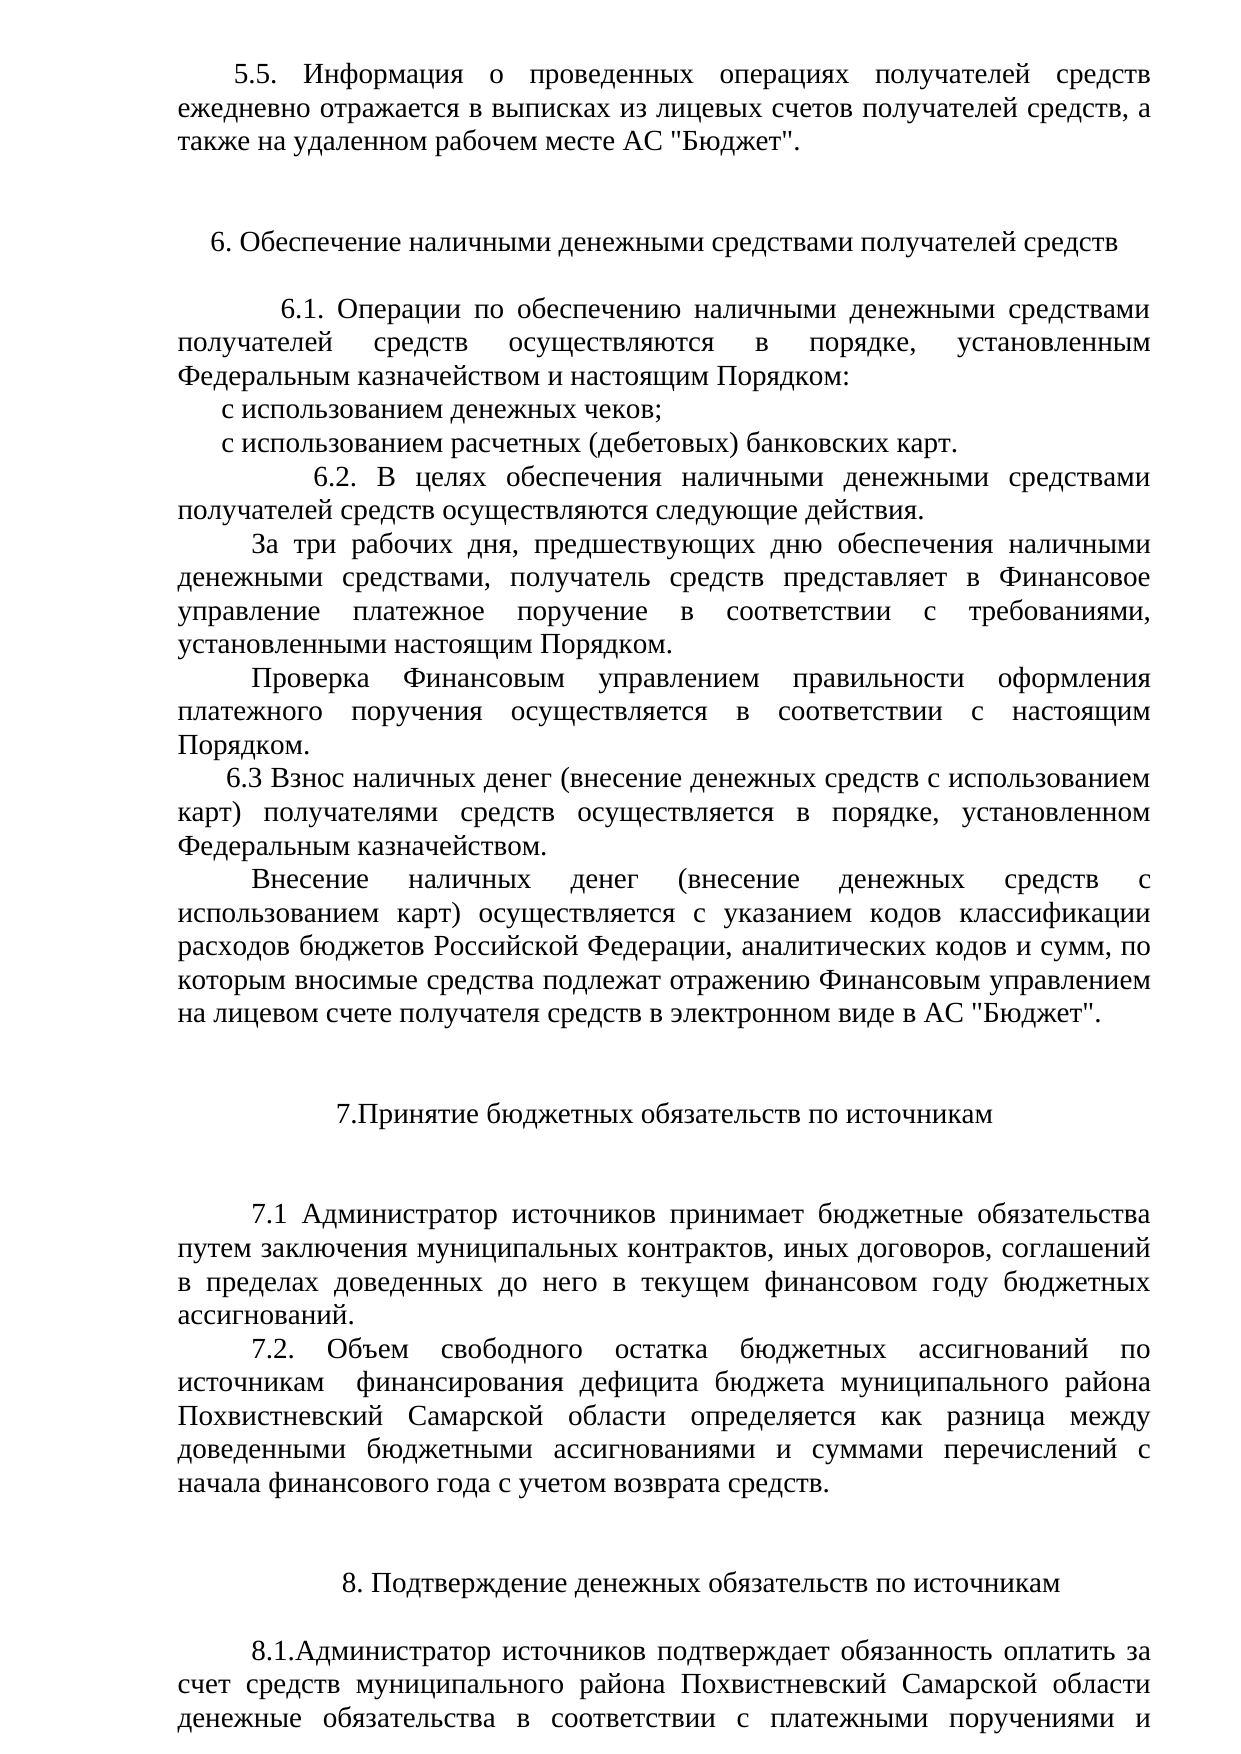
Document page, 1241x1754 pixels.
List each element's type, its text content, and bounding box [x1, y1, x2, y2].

text 6. Обеспечение наличными денежными средствами получателей средств [177, 224, 1152, 257]
text 6.1. Операции по обеспечению наличными денежными средствами получателей средств осуществляются в порядке, установленным Федеральным казначейством и настоящим Порядком: [177, 291, 1152, 392]
text с использованием расчетных (дебетовых) банковских карт. [177, 425, 1152, 459]
text с использованием денежных чеков; [177, 392, 1152, 425]
text 7.Принятие бюджетных обязательств по источникам [177, 1096, 1152, 1129]
text 5.5. Информация о проведенных операциях получателей средств ежедневно отражается в выписках из лицевых счетов получателей средств, а также на удаленном рабочем месте АС "Бюджет". [177, 56, 1152, 157]
text 6.3 Взнос наличных денег (внесение денежных средств с использованием карт) получателями средств осуществляется в порядке, установленном Федеральным казначейством. [177, 761, 1152, 861]
text 8. Подтверждение денежных обязательств по источникам [177, 1566, 1152, 1599]
text 7.1 Администратор источников принимает бюджетные обязательства путем заключения муниципальных контрактов, иных договоров, соглашений в пределах доведенных до него в текущем финансовом году бюджетных ассигнований. [177, 1197, 1152, 1331]
text За три рабочих дня, предшествующих дню обеспечения наличными денежными средствами, получатель средств представляет в Финансовое управление платежное поручение в соответствии с требованиями, установленными настоящим Порядком. [177, 526, 1152, 660]
text Внесение наличных денег (внесение денежных средств с использованием карт) осуществляется с указанием кодов классификации расходов бюджетов Российской Федерации, аналитических кодов и сумм, по которым вносимые средства подлежат отражению Финансовым управлением на лицевом счете получателя средств в электронном виде в АС "Бюджет". [177, 861, 1152, 1029]
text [177, 1633, 1152, 1733]
text 6.2. В целях обеспечения наличными денежными средствами получателей средств осуществляются следующие действия. [177, 459, 1152, 526]
text Проверка Финансовым управлением правильности оформления платежного поручения осуществляется в соответствии с настоящим Порядком. [177, 660, 1152, 761]
text 7.2. Объем свободного остатка бюджетных ассигнований по источникам финансирования дефицита бюджета муниципального района Похвистневский Самарской области определяется как разница между доведенными бюджетными ассигнованиями и суммами перечислений с начала финансового года с учетом возврата средств. [177, 1331, 1152, 1498]
